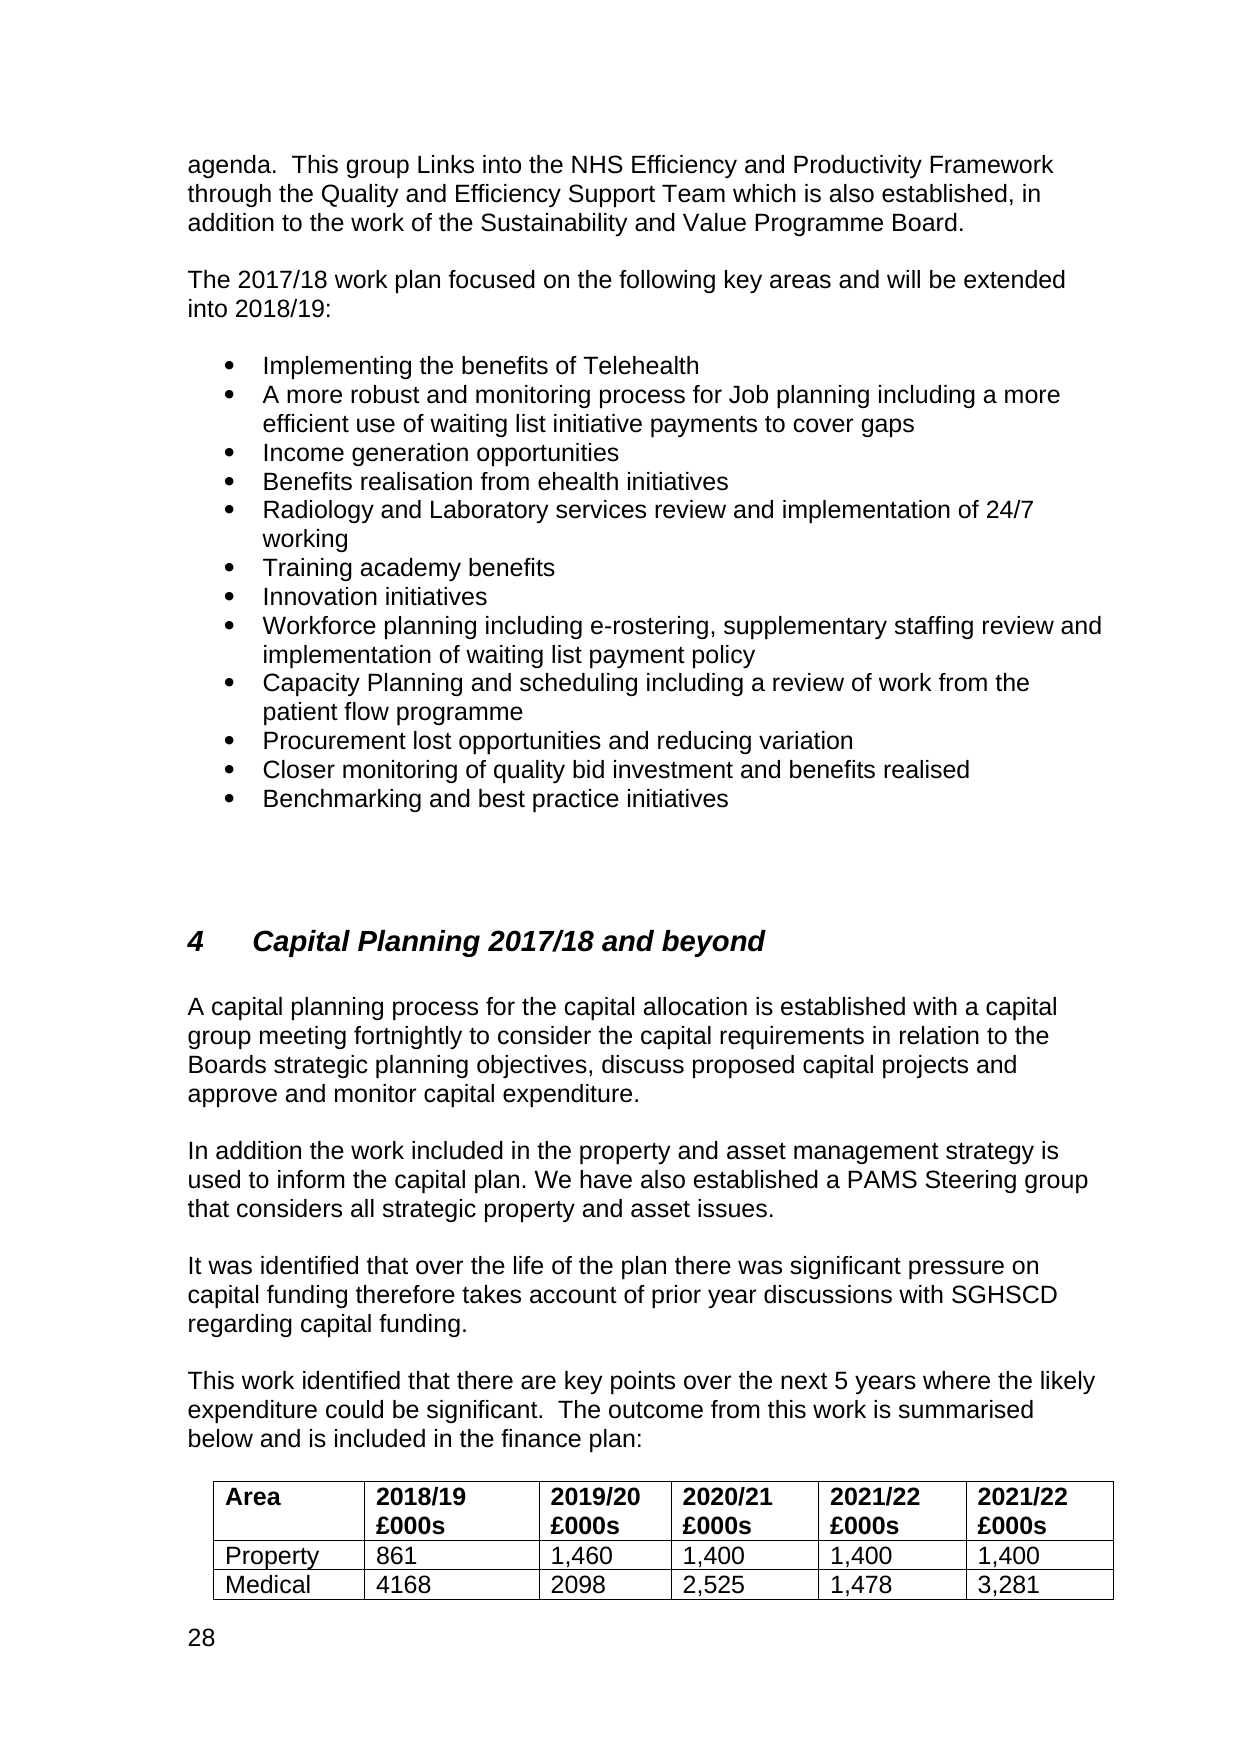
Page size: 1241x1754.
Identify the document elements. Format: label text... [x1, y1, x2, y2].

text A capital planning process for the capital allocation is established with a capital group meeting fortnightly to consider the capital requirements in relation to the Boards strategic planning objectives, discuss proposed capital projects and approve and monitor capital expenditure. [187, 992, 1106, 1107]
table_cell 2,525 [672, 1570, 818, 1599]
list Capacity Planning and scheduling including a review of work from the patient flow programme [225, 668, 1106, 726]
table_cell Medical Equipment [214, 1570, 364, 1599]
table_cell 3,281 [967, 1570, 1113, 1599]
table_header 2021/22 £000s [967, 1482, 1113, 1539]
table_header 2019/20 £000s [540, 1482, 671, 1539]
table_cell 861 [365, 1541, 539, 1569]
table_header Area [214, 1482, 364, 1539]
list A more robust and monitoring process for Job planning including a more efficient use of waiting list initiative payments to cover gaps [225, 380, 1106, 438]
list Workforce planning including e-rostering, supplementary staffing review and implementation of waiting list payment policy [225, 611, 1106, 668]
list Benefits realisation from ehealth initiatives [225, 467, 1106, 495]
table_cell 1,460 [540, 1541, 671, 1569]
table_header 2018/19 £000s [365, 1482, 539, 1539]
list Income generation opportunities [225, 438, 1106, 467]
list Training academy benefits [225, 553, 1106, 582]
table_cell 1,478 [819, 1570, 966, 1599]
list Closer monitoring of quality bid investment and benefits realised [225, 755, 1106, 784]
table_cell 2098 [540, 1570, 671, 1599]
text The 2017/18 work plan focused on the following key areas and will be extended into 2018/19: [187, 265, 1106, 322]
list Innovation initiatives [225, 582, 1106, 611]
table_cell 1,400 [967, 1541, 1113, 1569]
table_cell 4168 [365, 1570, 539, 1599]
table_cell 1,400 [672, 1541, 818, 1569]
subtitle 4 Capital Planning 2017/18 and beyond [187, 924, 1106, 957]
list Implementing the benefits of Telehealth [225, 351, 1106, 380]
list Radiology and Laboratory services review and implementation of 24/7 working [225, 495, 1106, 553]
text This work identified that there are key points over the next 5 years where the likely expenditure could be significant. The outcome from this work is summarised below and is included in the finance plan: [187, 1366, 1106, 1452]
table_header 2021/22 £000s [819, 1482, 966, 1539]
text In addition the work included in the property and asset management strategy is used to inform the capital plan. We have also established a PAMS Steering group that considers all strategic property and asset issues. [187, 1136, 1106, 1222]
text It was identified that over the life of the plan there was significant pressure on capital funding therefore takes account of prior year discussions with SGHSCD regarding capital funding. [187, 1251, 1106, 1337]
list Benchmarking and best practice initiatives [225, 784, 1106, 812]
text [187, 150, 1106, 236]
list Procurement lost opportunities and reducing variation [225, 726, 1106, 755]
table_header 2020/21 £000s [672, 1482, 818, 1539]
table_cell Property [214, 1541, 364, 1569]
table_cell 1,400 [819, 1541, 966, 1569]
